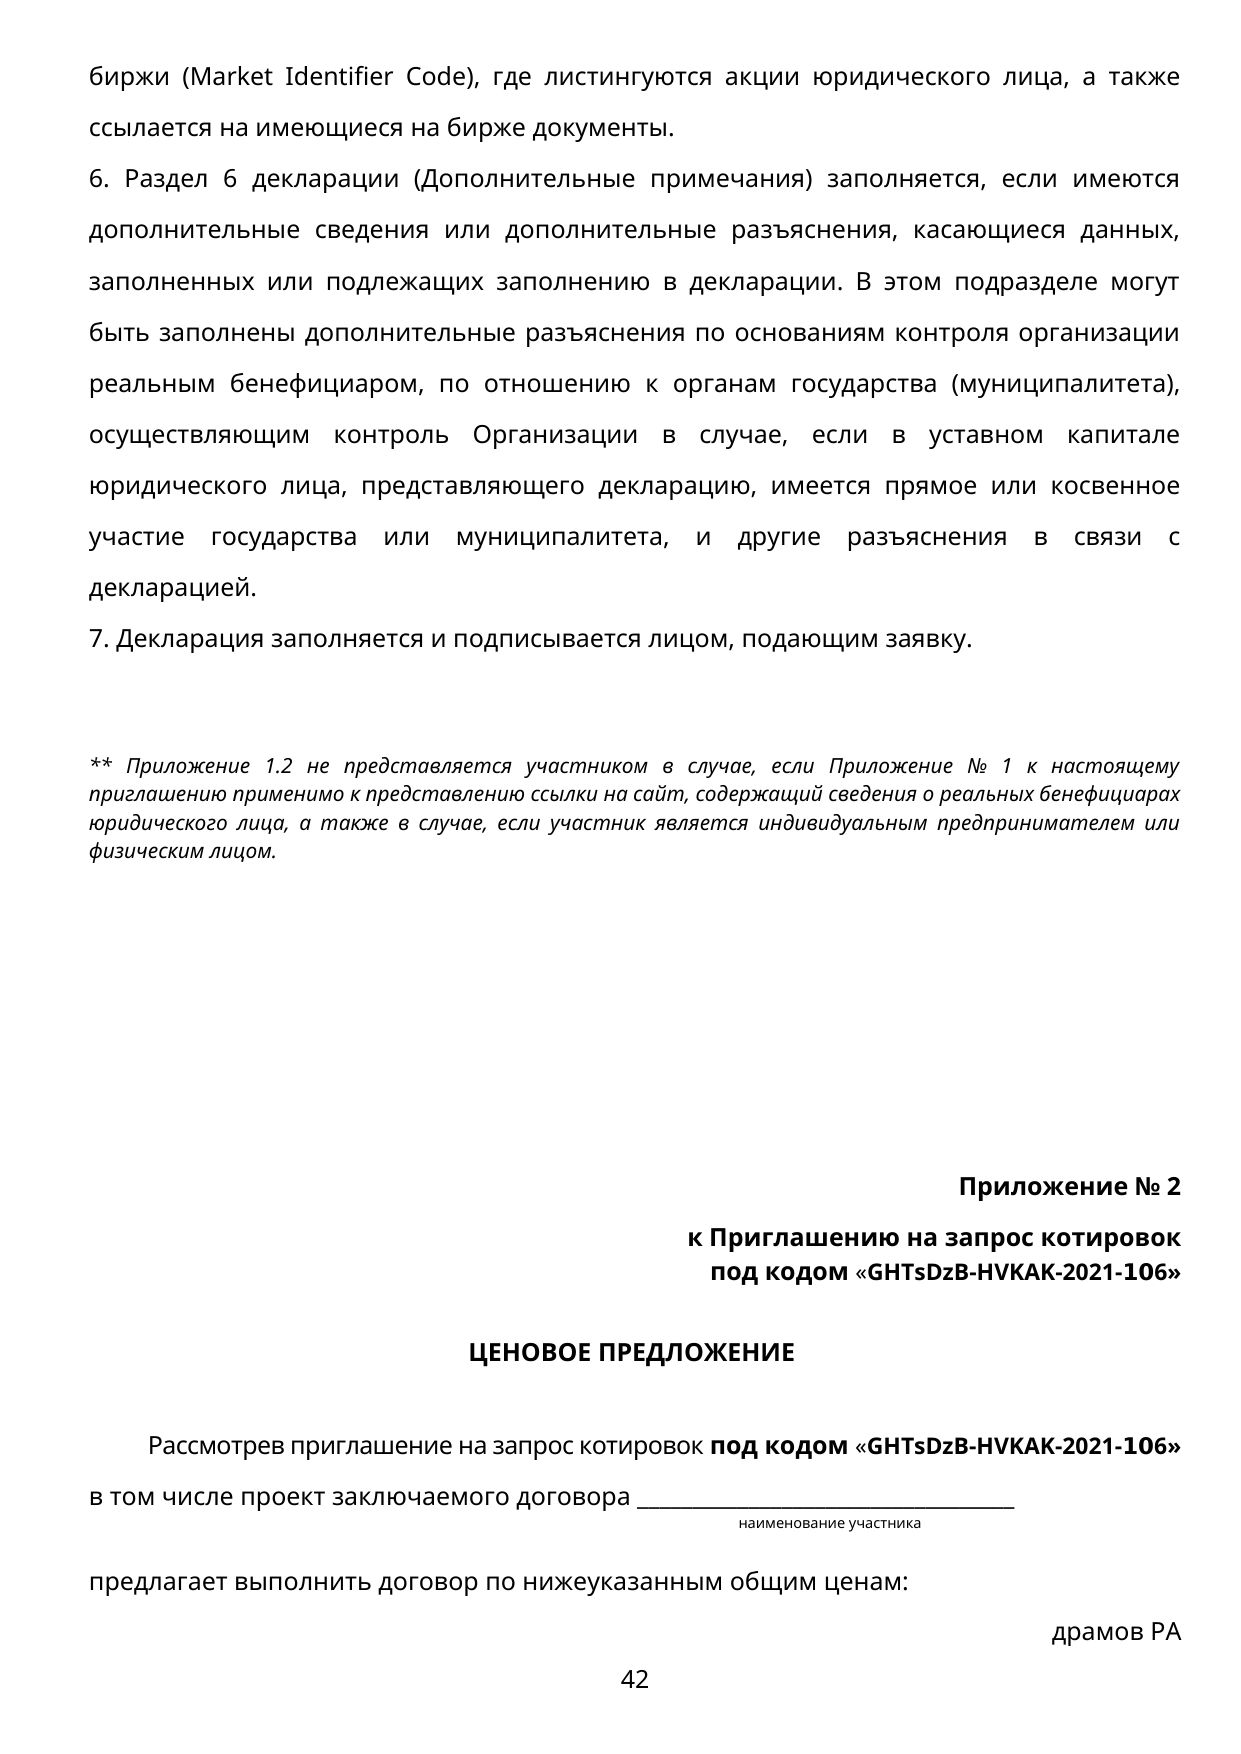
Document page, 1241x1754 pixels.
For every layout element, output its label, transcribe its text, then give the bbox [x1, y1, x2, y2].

text ** Приложение 1.2 не представляется участником в случае, если Приложение № 1 к настоящему приглашению применимо к представлению ссылки на сайт, содержащий сведения о реальных бенефициарах юридического лица, а также в случае, если участник является индивидуальным предпринимателем или физическим лицом. [89, 751, 1181, 865]
text в том числе проект заключаемого договора __________________________________ [89, 1478, 1181, 1512]
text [89, 59, 1181, 144]
text предлагает выполнить договор по нижеуказанным общим ценам: [89, 1563, 1181, 1597]
text 6. Раздел 6 декларации (Дополнительные примечания) заполняется, если имеются дополнительные сведения или дополнительные разъяснения, касающиеся данных, заполненных или подлежащих заполнению в декларации. В этом подразделе могут быть заполнены дополнительные разъяснения по основаниям контроля организации реальным бенефициаром, по отношению к органам государства (муниципалитета), осуществляющим контроль Организации в случае, если в уставном капитале юридического лица, представляющего декларацию, имеется прямое или косвенное участие государства или муниципалитета, и другие разъяснения в связи с декларацией. [89, 161, 1181, 603]
text Приложение № 2 [89, 1169, 1181, 1203]
text 7. Декларация заполняется и подписывается лицом, подающим заявку. [89, 621, 1181, 654]
text ЦЕНОВОЕ ПРЕДЛОЖЕНИЕ [82, 1334, 1181, 1368]
text к Приглашению на запрос котировок под кодом «GHTsDzB-HVKAK-2021-106» [89, 1220, 1181, 1288]
text драмов РА [89, 1614, 1181, 1648]
text Рассмотрев приглашение на запрос котировок под кодом «GHTsDzB-HVKAK-2021-106» [89, 1428, 1181, 1462]
text наименование участника [738, 1512, 1181, 1546]
